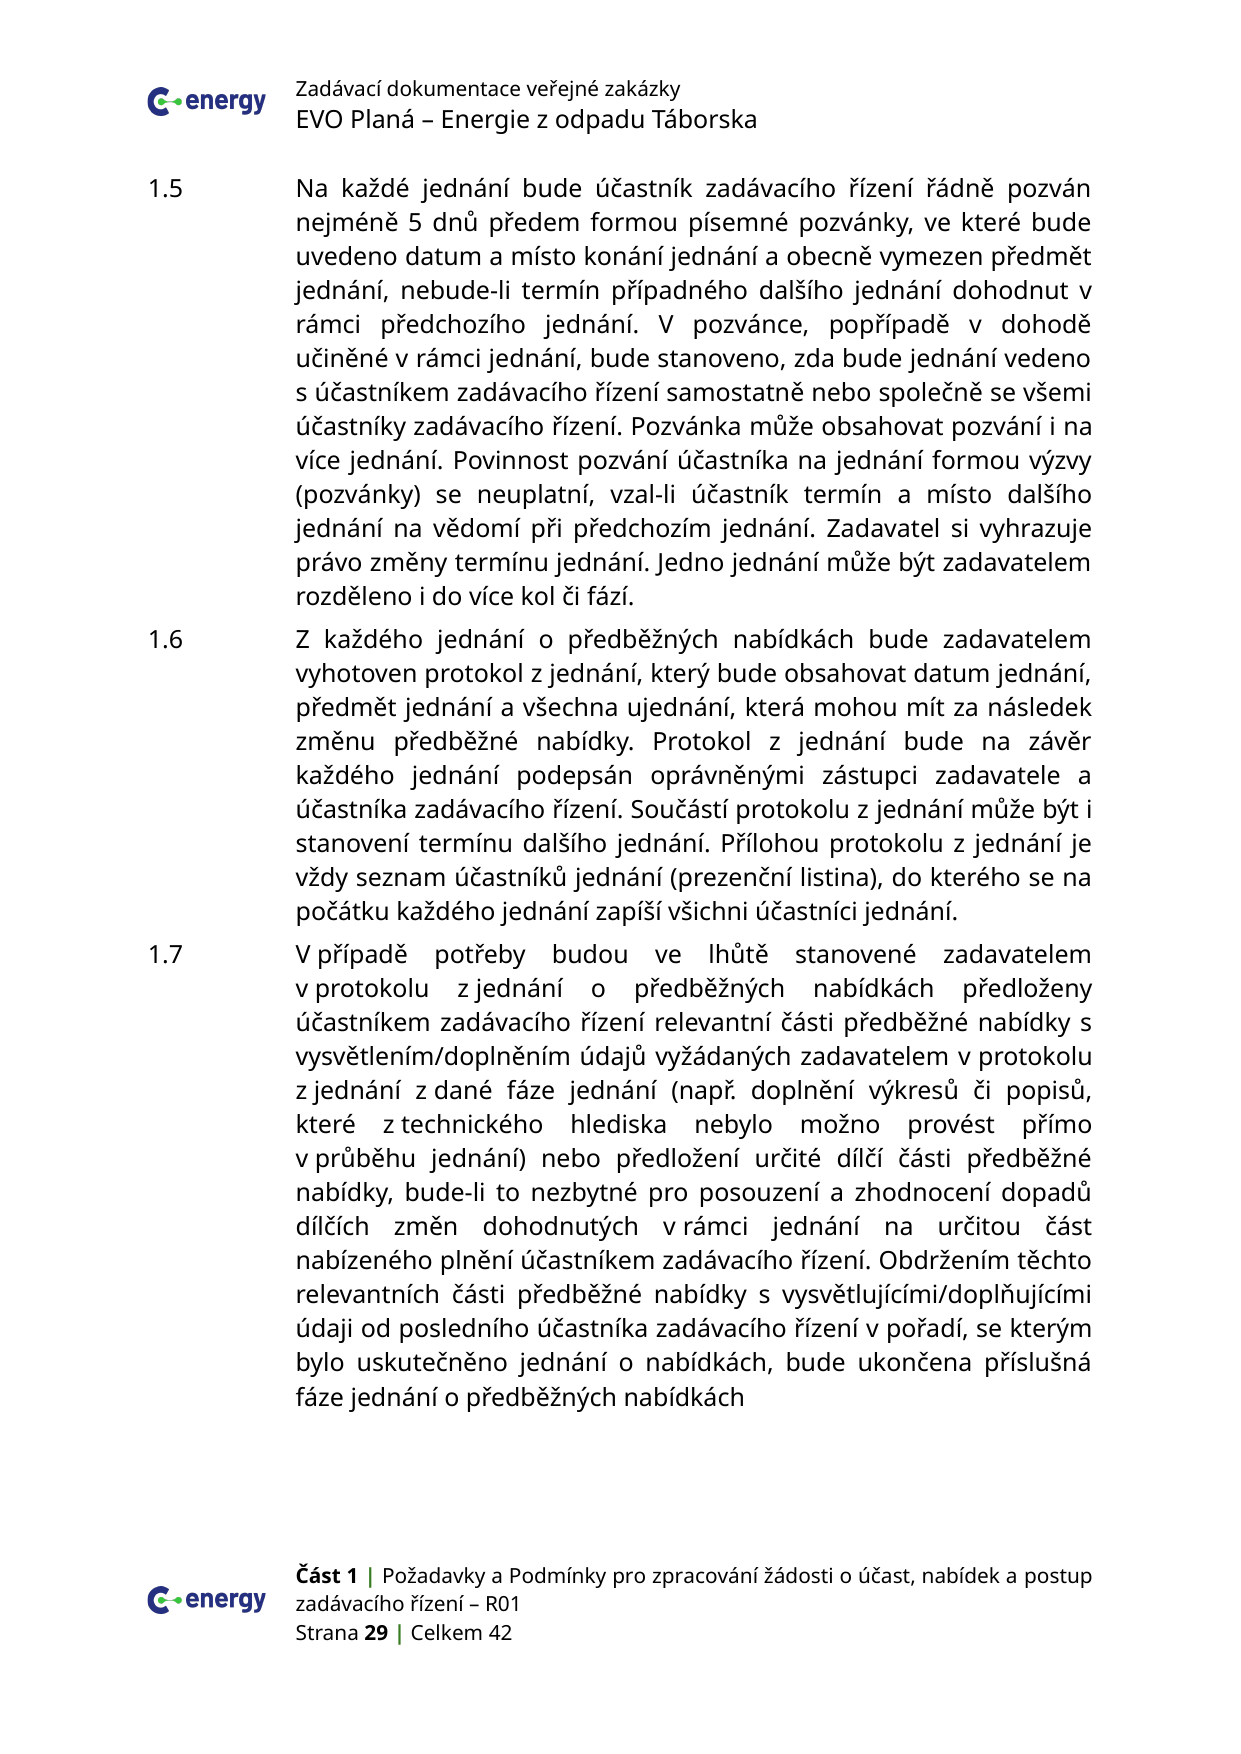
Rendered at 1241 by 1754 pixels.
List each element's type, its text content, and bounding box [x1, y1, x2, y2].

subtitle Z každého jednání o předběžných nabídkách bude zadavatelem vyhotoven protokol z jednání, který bude obsahovat datum jednání, předmět jednání a všechna ujednání, která mohou mít za následek změnu předběžné nabídky. Protokol z jednání bude na závěr každého jednání podepsán oprávněnými zástupci zadavatele a účastníka zadávacího řízení. Součástí protokolu z jednání může být i stanovení termínu dalšího jednání. Přílohou protokolu z jednání je vždy seznam účastníků jednání (prezenční listina), do kterého se na počátku každého jednání zapíší všichni účastníci jednání. [148, 621, 1093, 928]
subtitle V případě potřeby budou ve lhůtě stanovené zadavatelem v protokolu z jednání o předběžných nabídkách předloženy účastníkem zadávacího řízení relevantní části předběžné nabídky s vysvětlením/doplněním údajů vyžádaných zadavatelem v protokolu z jednání z dané fáze jednání (např. doplnění výkresů či popisů, které z technického hlediska nebylo možno provést přímo v průběhu jednání) nebo předložení určité dílčí části předběžné nabídky, bude-li to nezbytné pro posouzení a zhodnocení dopadů dílčích změn dohodnutých v rámci jednání na určitou část nabízeného plnění účastníkem zadávacího řízení. Obdržením těchto relevantních části předběžné nabídky s vysvětlujícími/doplňujícími údaji od posledního účastníka zadávacího řízení v pořadí, se kterým bylo uskutečněno jednání o nabídkách, bude ukončena příslušná fáze jednání o předběžných nabídkách [148, 936, 1093, 1413]
subtitle Na každé jednání bude účastník zadávacího řízení řádně pozván nejméně 5 dnů předem formou písemné pozvánky, ve které bude uvedeno datum a místo konání jednání a obecně vymezen předmět jednání, nebude-li termín případného dalšího jednání dohodnut v rámci předchozího jednání. V pozvánce, popřípadě v dohodě učiněné v rámci jednání, bude stanoveno, zda bude jednání vedeno s účastníkem zadávacího řízení samostatně nebo společně se všemi účastníky zadávacího řízení. Pozvánka může obsahovat pozvání i na více jednání. Povinnost pozvání účastníka na jednání formou výzvy (pozvánky) se neuplatní, vzal-li účastník termín a místo dalšího jednání na vědomí při předchozím jednání. Zadavatel si vyhrazuje právo změny termínu jednání. Jedno jednání může být zadavatelem rozděleno i do více kol či fází. [148, 170, 1093, 613]
picture [147, 87, 266, 116]
picture [147, 1586, 266, 1614]
